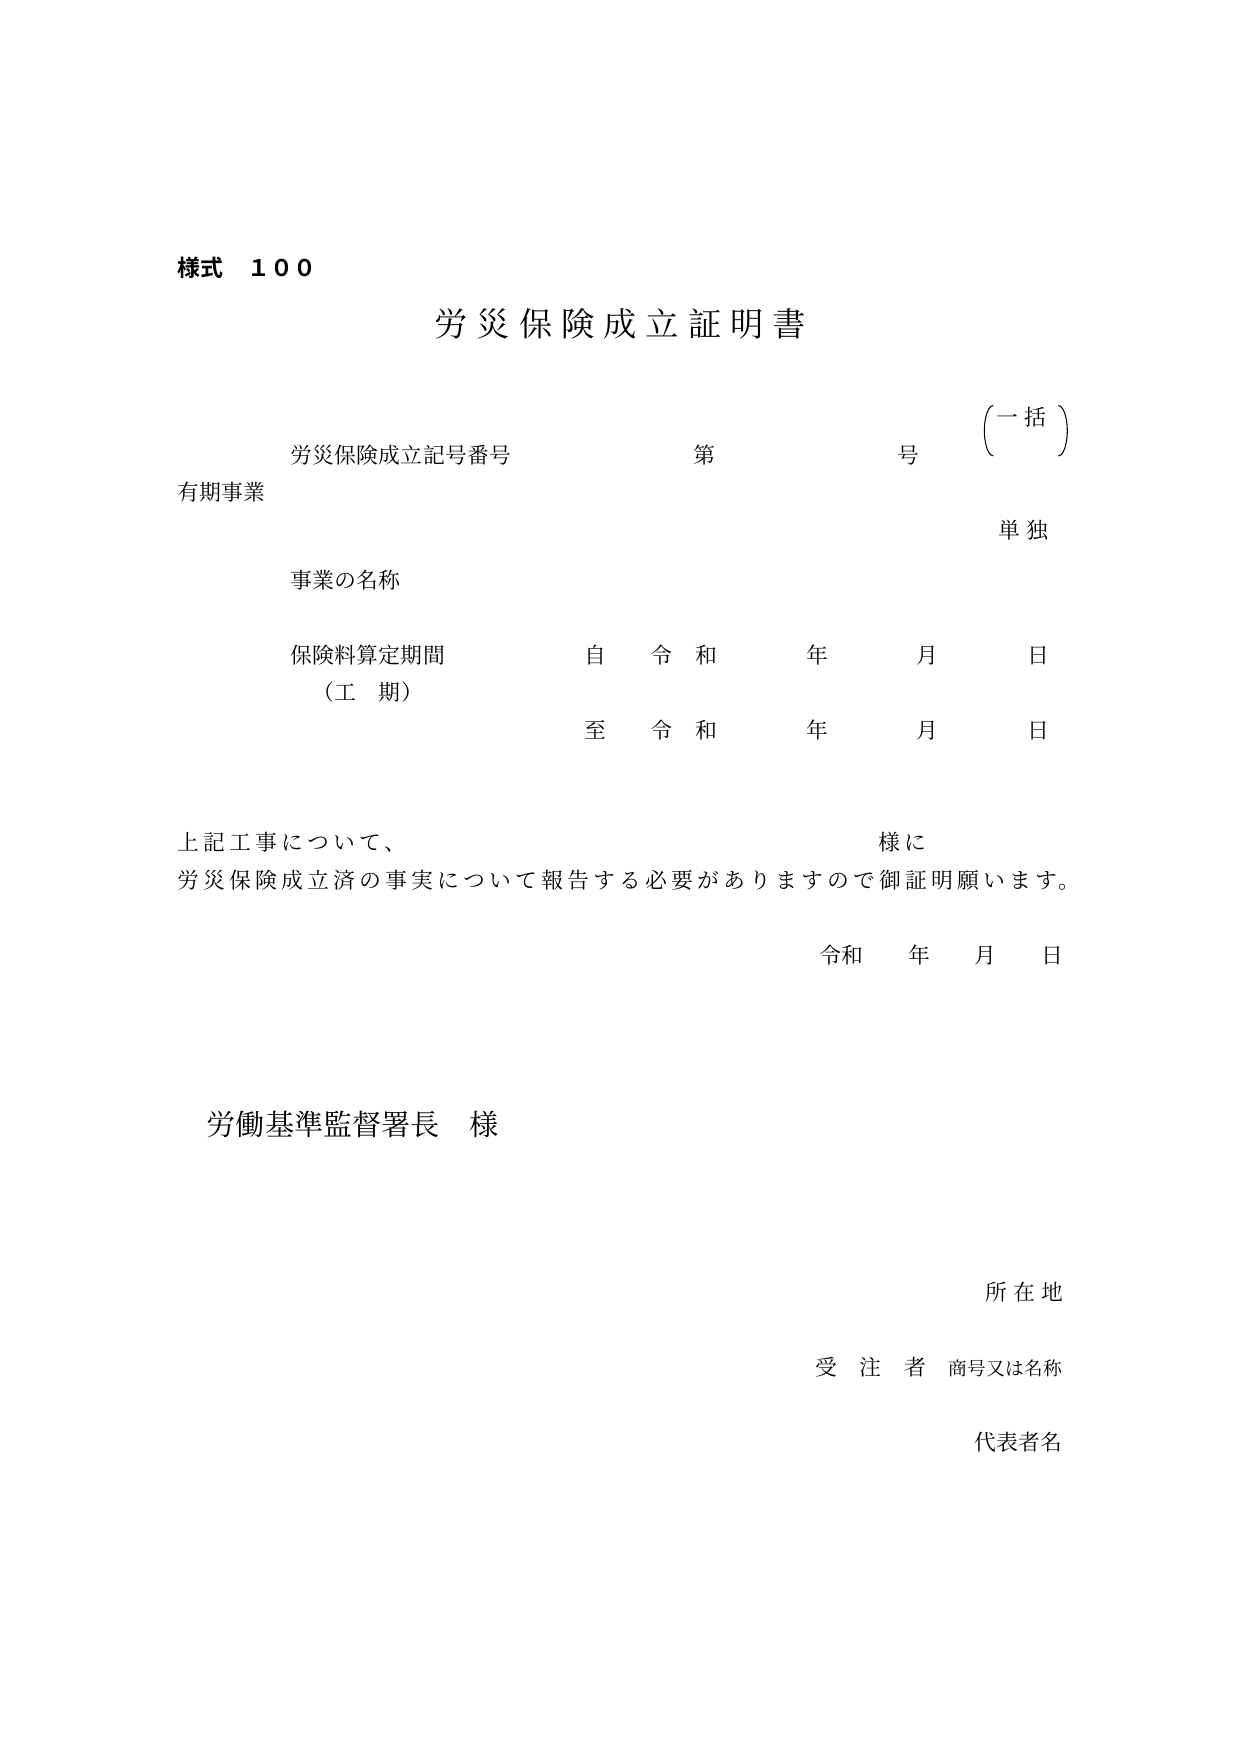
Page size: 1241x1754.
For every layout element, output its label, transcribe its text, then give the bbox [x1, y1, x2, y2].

text 令和 年 月 日 [177, 935, 1063, 972]
text 一 括 [177, 397, 1063, 435]
text 労働基準監督署長 様 [177, 1085, 1063, 1160]
text 上記工事について、 様に [177, 822, 1063, 860]
text 様式 １００ [177, 247, 1063, 285]
text 労災保険成立済の事実について報告する必要がありますので御証明願います。 [177, 860, 1063, 897]
text 労災保険成立記号番号 第 号 有期事業 [177, 435, 1063, 510]
text 単 独 [177, 510, 1063, 547]
text （工 期） [177, 672, 1063, 710]
text 所 在 地 [177, 1272, 1063, 1310]
text 保険料算定期間 自 令 和 年 月 日 [177, 635, 1063, 672]
text 労災保険成立証明書 [177, 285, 1063, 360]
text 事業の名称 [177, 560, 1063, 597]
text 代表者名 [177, 1422, 1063, 1460]
text 至 令 和 年 月 日 [177, 710, 1063, 747]
text 受 注 者 商号又は名称 [177, 1347, 1063, 1385]
